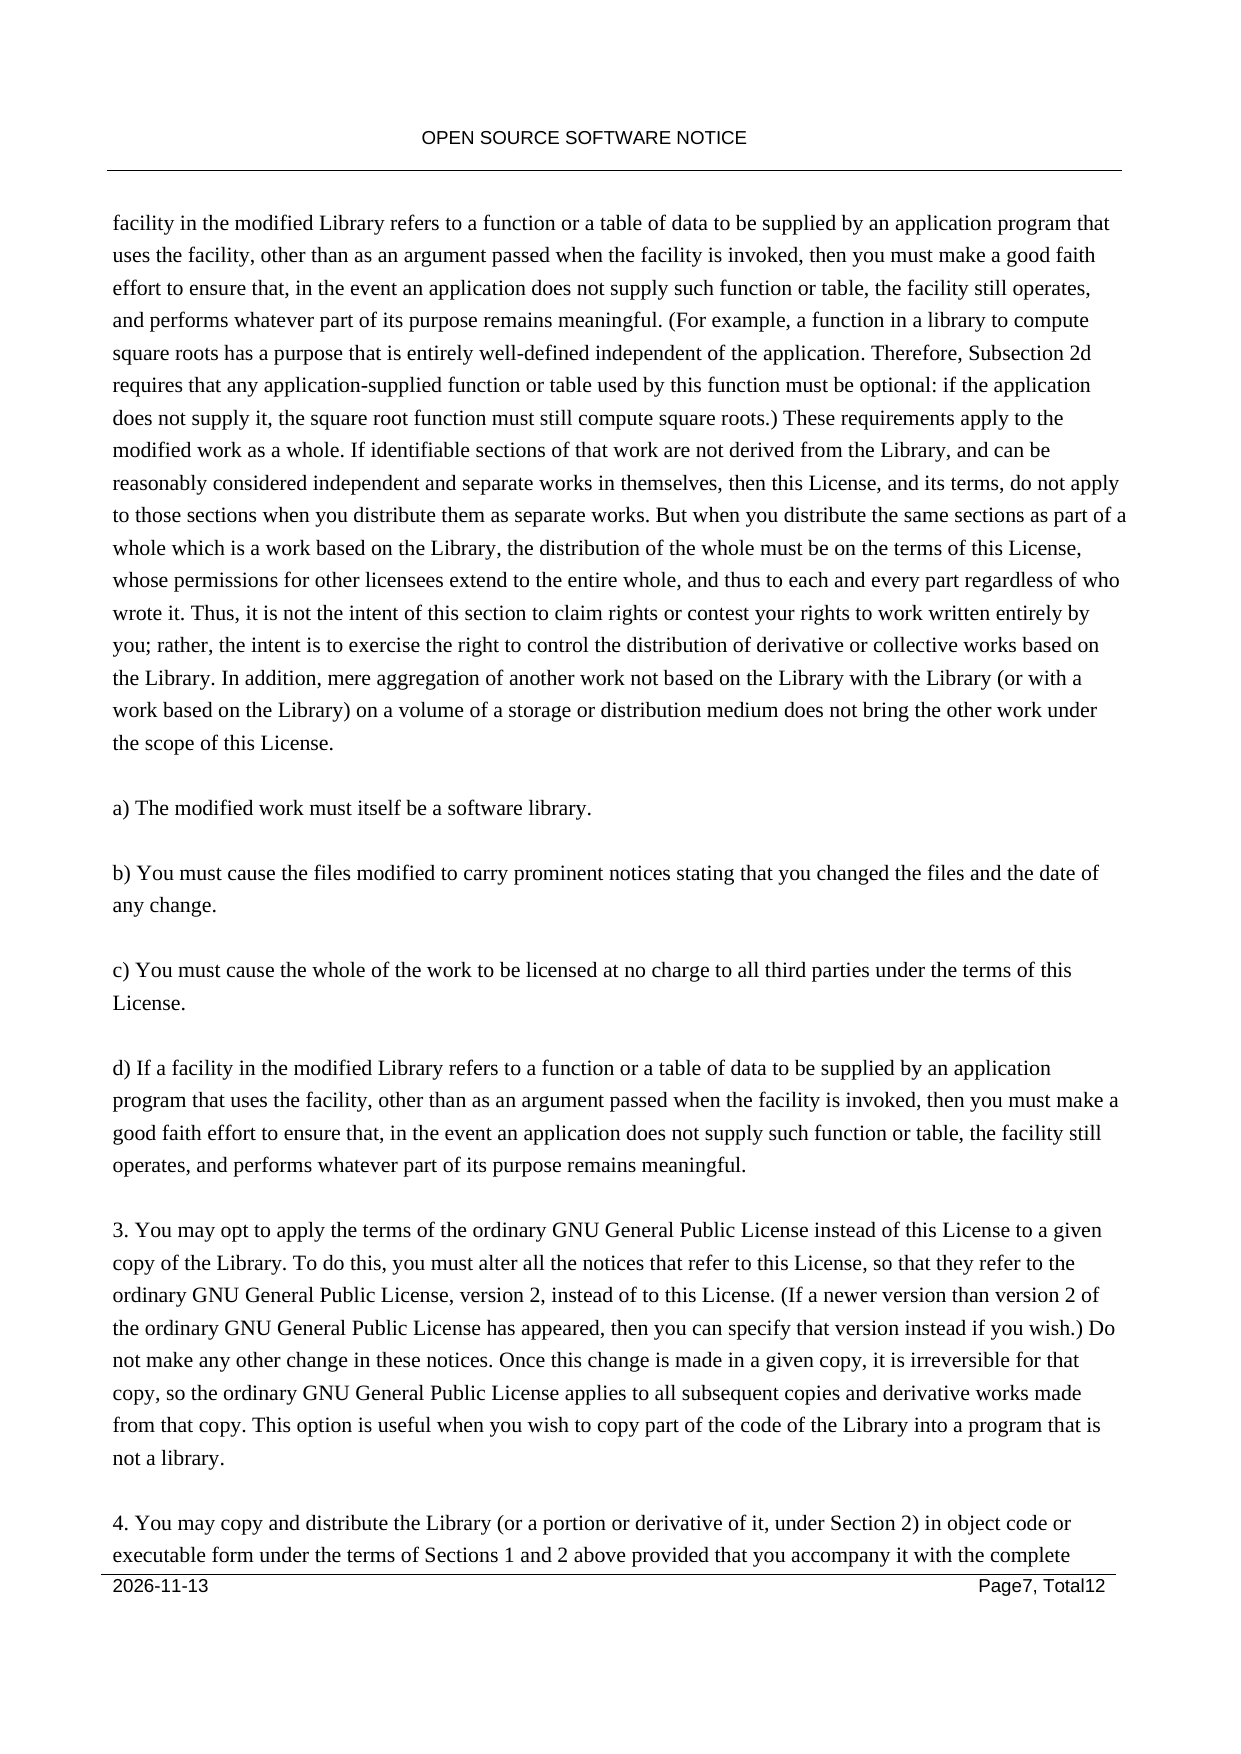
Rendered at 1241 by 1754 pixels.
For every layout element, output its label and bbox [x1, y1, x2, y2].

text [112, 206, 1128, 1571]
